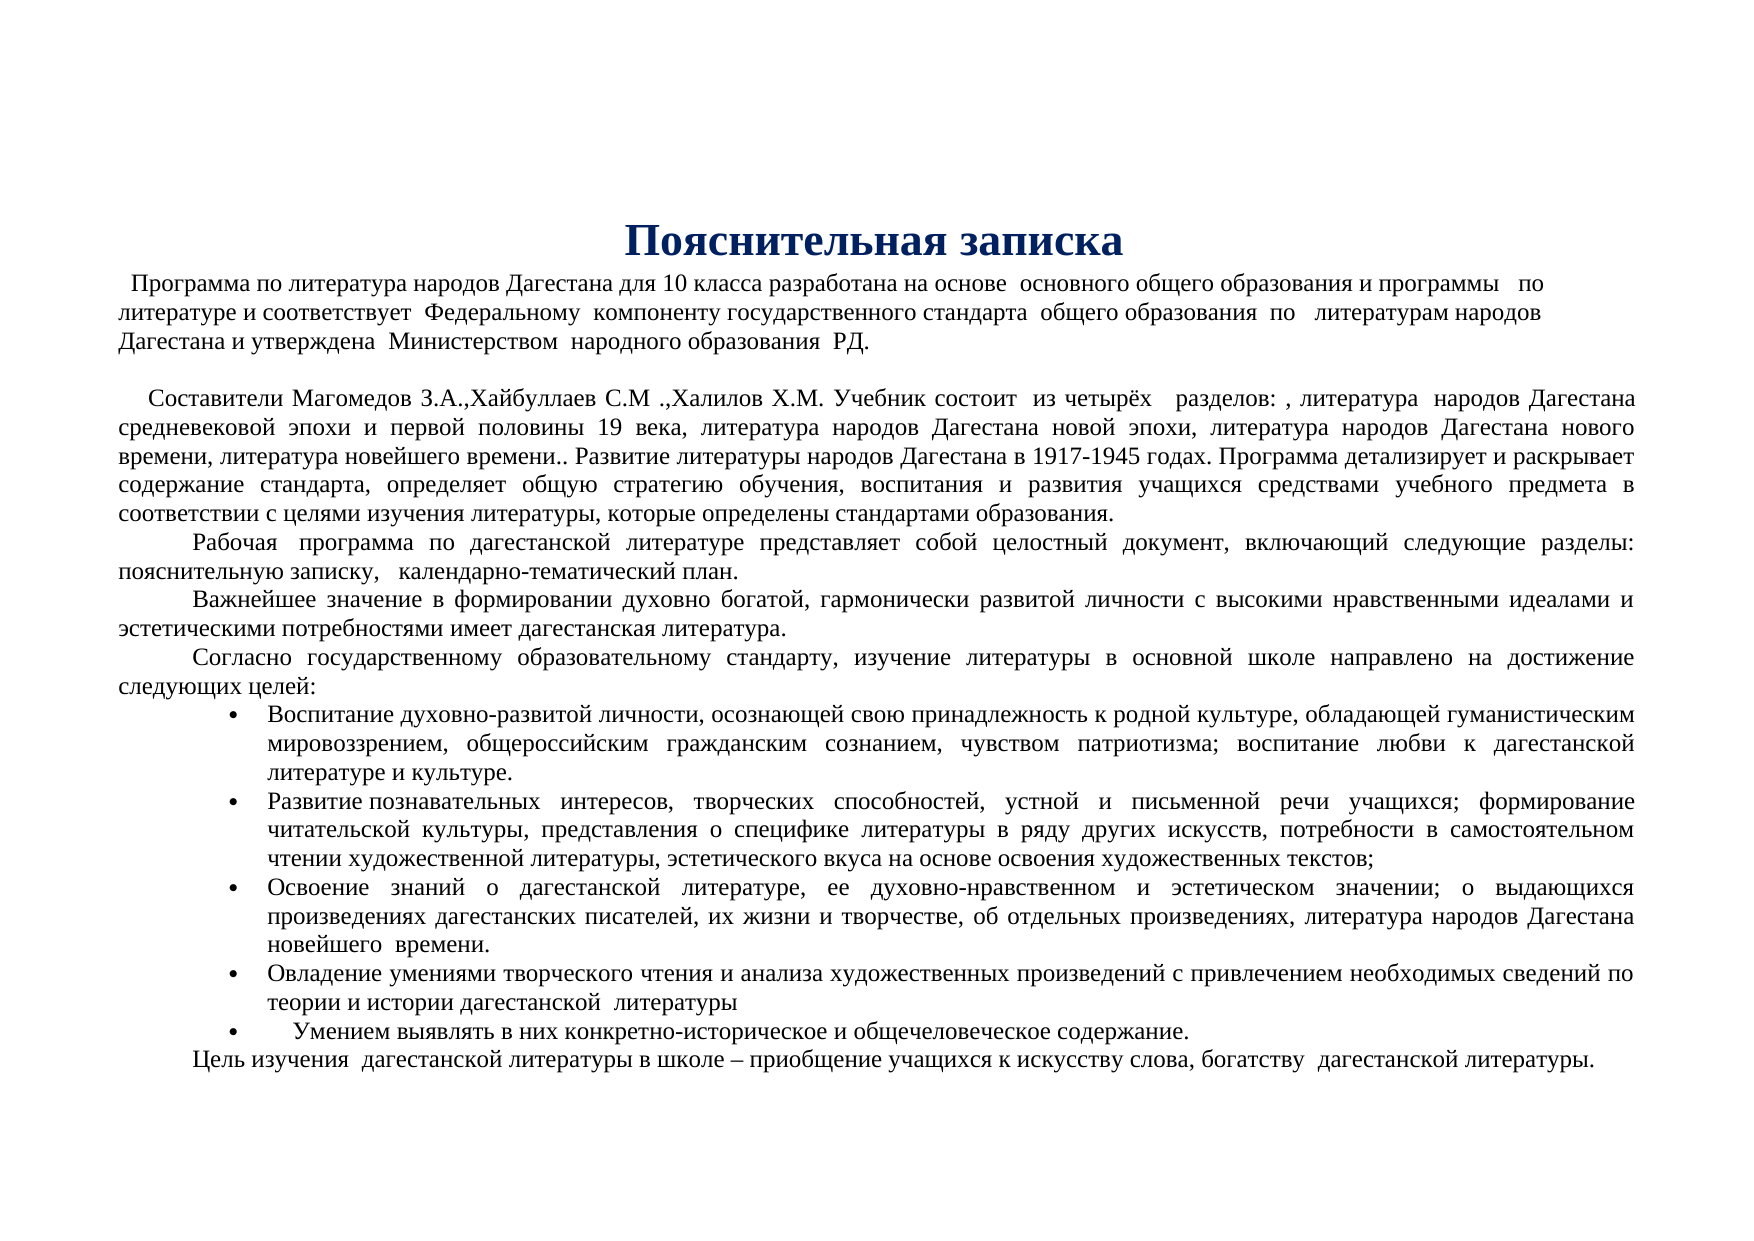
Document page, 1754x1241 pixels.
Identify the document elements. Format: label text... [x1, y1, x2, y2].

text Согласно государственному образовательному стандарту, изучение литературы в основной школе направлено на достижение следующих целей: [118, 642, 1636, 699]
text Важнейшее значение в формировании духовно богатой, гармонически развитой личности с высокими нравственными идеалами и эстетическими потребностями имеет дагестанская литература. [118, 584, 1636, 642]
text Составители Магомедов З.А.,Хайбуллаев С.М .,Халилов Х.М. Учебник состоит из четырёх разделов: , литература народов Дагестана средневековой эпохи и первой половины 19 века, литература народов Дагестана новой эпохи, литература народов Дагестана нового времени, литература новейшего времени.. Развитие литературы народов Дагестана в 1917-1945 годах. Программа детализирует и раскрывает содержание стандарта, определяет общую стратегию обучения, воспитания и развития учащихся средствами учебного предмета в соответствии с целями изучения литературы, которые определены стандартами образования. [118, 383, 1636, 527]
text Программа по литература народов Дагестана для 10 класса разработана на основе основного общего образования и программы по литературе и соответствует Федеральному компоненту государственного стандарта общего образования по литературам народов Дагестана и утверждена Министерством народного образования РД. [118, 268, 1636, 354]
text Пояснительная записка [118, 206, 1636, 268]
list Воспитание духовно-развитой личности, осознающей свою принадлежность к родной культуре, обладающей гуманистическим мировоззрением, общероссийским гражданским сознанием, чувством патриотизма; воспитание любви к дагестанской литературе и культуре. [229, 699, 1636, 786]
list Освоение знаний о дагестанской литературе, ее духовно-нравственном и эстетическом значении; о выдающихся произведениях дагестанских писателей, их жизни и творчестве, об отдельных произведениях, литература народов Дагестана новейшего времени. [229, 872, 1636, 958]
list Умением выявлять в них конкретно-историческое и общечеловеческое содержание. [229, 1016, 1636, 1044]
list Овладение умениями творческого чтения и анализа художественных произведений с привлечением необходимых сведений по теории и истории дагестанской литературы [229, 958, 1636, 1016]
list Развитие познавательных интересов, творческих способностей, устной и письменной речи учащихся; формирование читательской культуры, представления о специфике литературы в ряду других искусств, потребности в самостоятельном чтении художественной литературы, эстетического вкуса на основе освоения художественных текстов; [229, 786, 1636, 872]
text Рабочая программа по дагестанской литературе представляет собой целостный документ, включающий следующие разделы: пояснительную записку, календарно-тематический план. [118, 527, 1636, 584]
text Цель изучения дагестанской литературы в школе – приобщение учащихся к искусству слова, богатству дагестанской литературы. [118, 1044, 1636, 1073]
